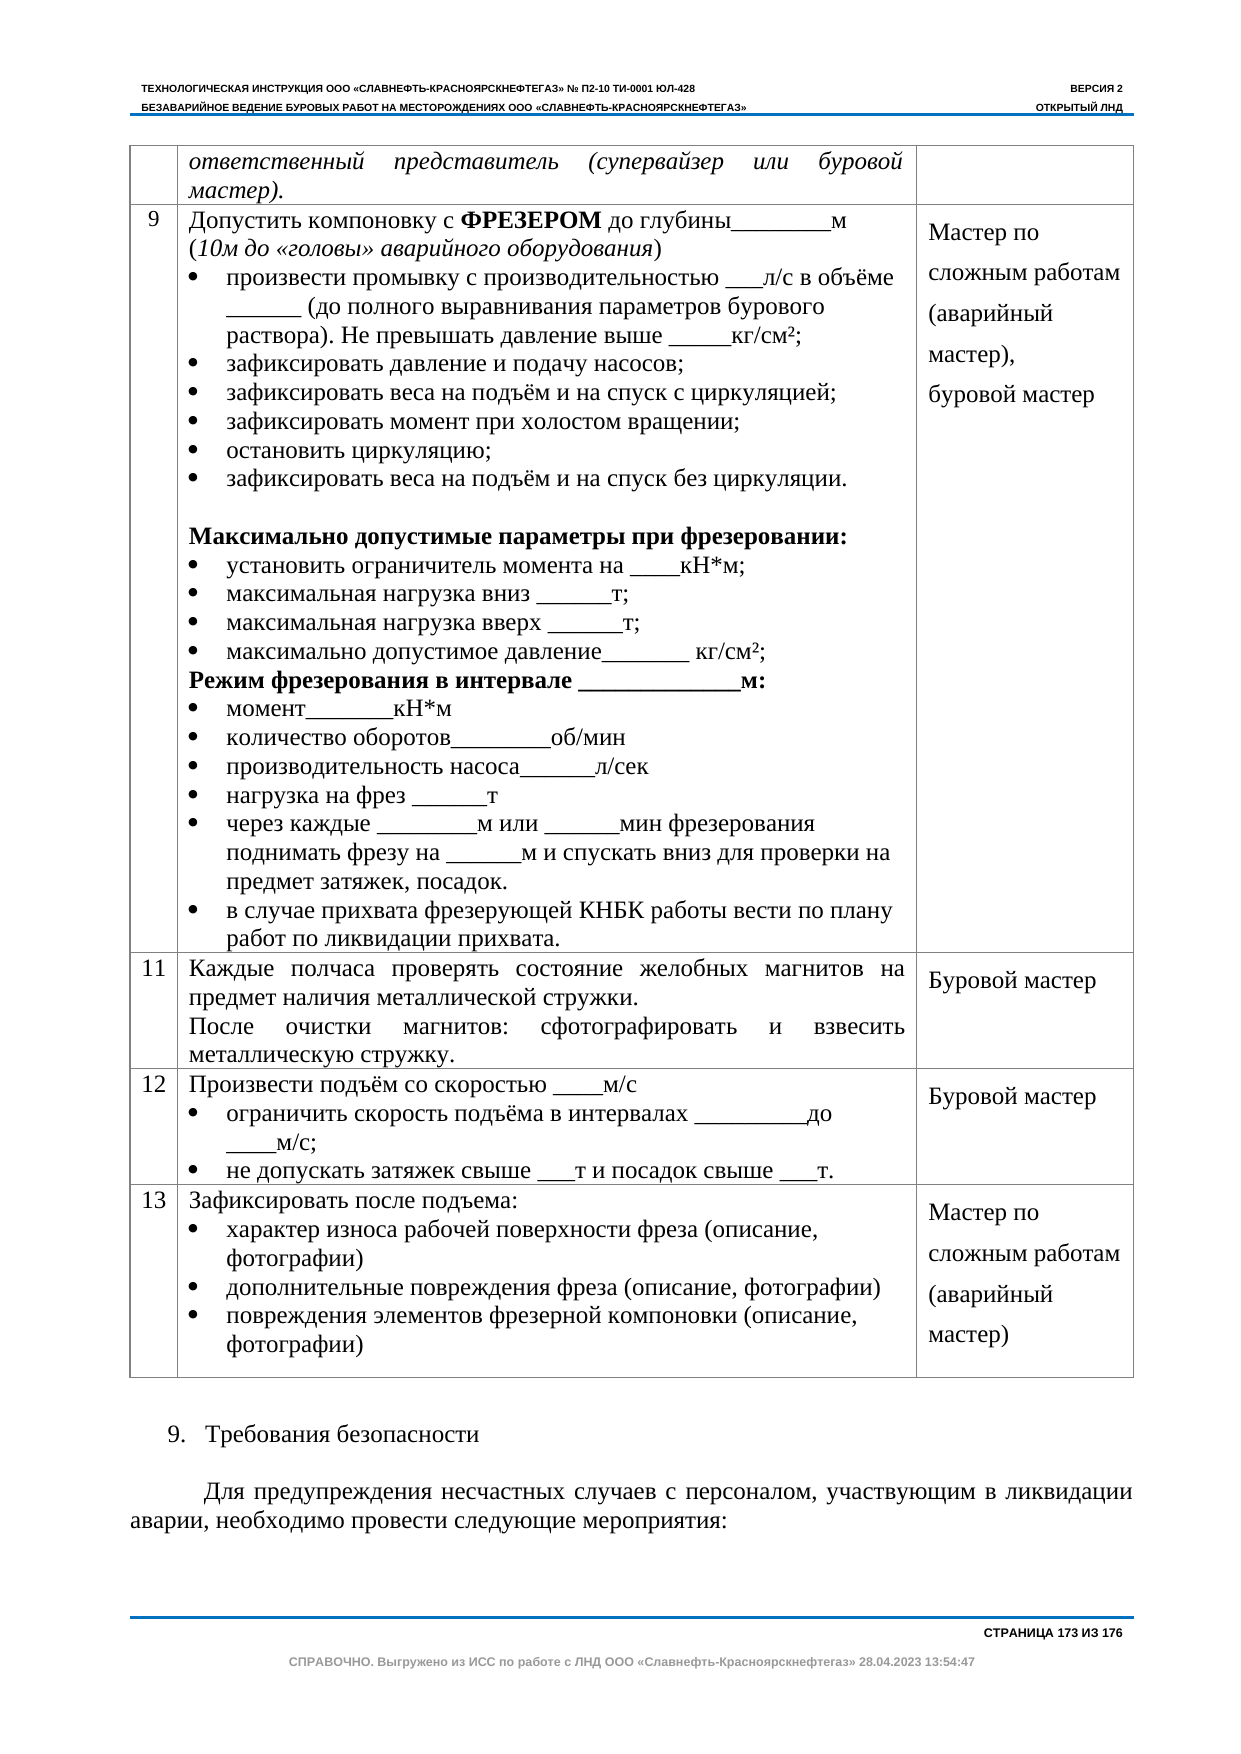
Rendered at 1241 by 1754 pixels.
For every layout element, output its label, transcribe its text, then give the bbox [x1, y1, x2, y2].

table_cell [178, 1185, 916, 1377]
text Для предупреждения несчастных случаев с персоналом, участвующим в ликвидации аварии, необходимо провести следующие мероприятия: [130, 1476, 1134, 1534]
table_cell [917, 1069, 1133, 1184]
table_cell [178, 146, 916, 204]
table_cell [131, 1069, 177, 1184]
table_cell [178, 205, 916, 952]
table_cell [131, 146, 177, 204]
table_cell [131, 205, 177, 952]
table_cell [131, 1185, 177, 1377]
list Требования безопасности [167, 1407, 1134, 1447]
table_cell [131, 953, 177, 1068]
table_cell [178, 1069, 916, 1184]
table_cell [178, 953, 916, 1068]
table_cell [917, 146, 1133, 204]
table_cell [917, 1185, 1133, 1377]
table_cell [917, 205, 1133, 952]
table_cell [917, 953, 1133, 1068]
